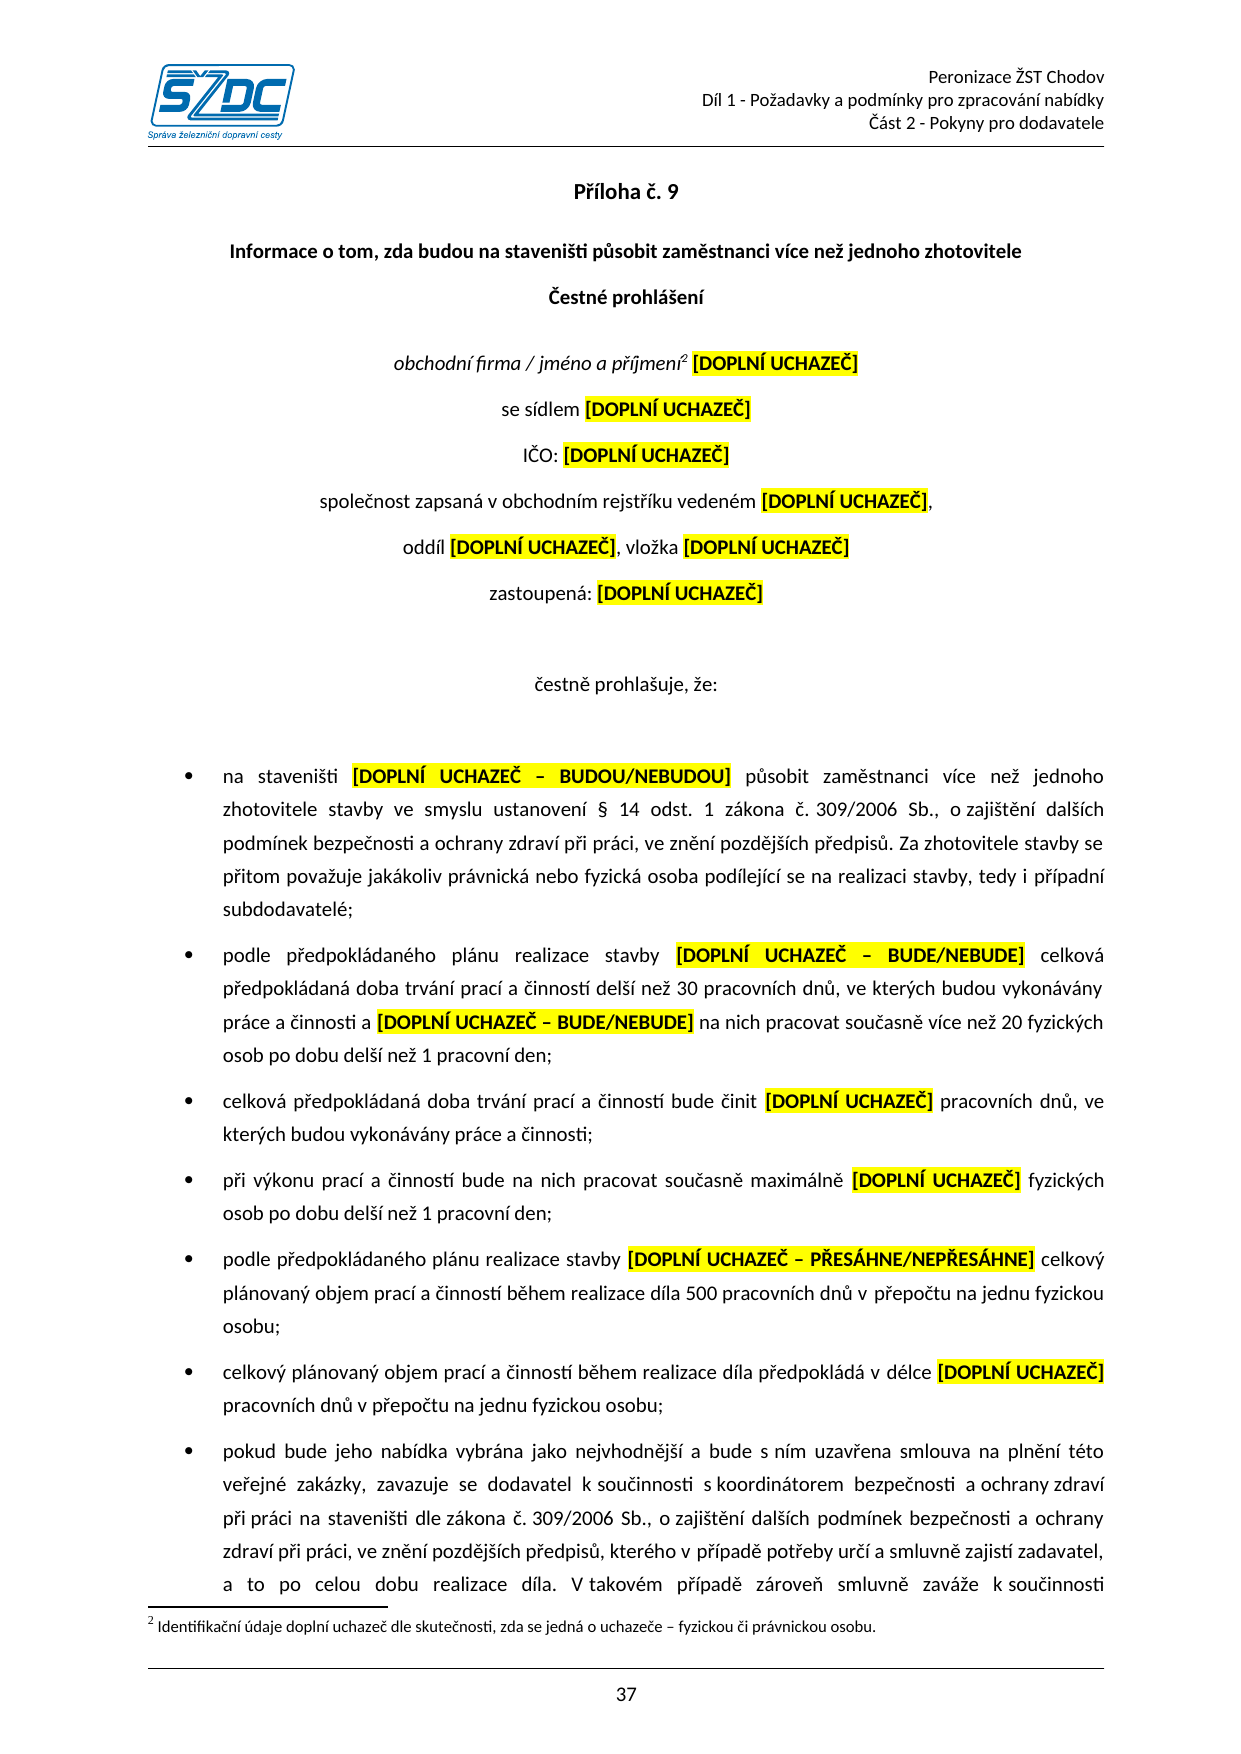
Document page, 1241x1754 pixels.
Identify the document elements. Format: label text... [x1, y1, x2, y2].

text Příloha č. 9 [148, 177, 1104, 205]
text čestně prohlašuje, že: [148, 663, 1104, 697]
text zastoupená: [DOPLNÍ UCHAZEČ] [148, 572, 1104, 605]
list při výkonu prací a činností bude na nich pracovat současně maximálně [DOPLNÍ UCHAZEČ] fyzických osob po dobu delší než 1 pracovní den; [185, 1159, 1104, 1226]
text Informace o tom, zda budou na staveništi působit zaměstnanci více než jednoho zhotovitele [148, 230, 1104, 263]
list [185, 1430, 1104, 1597]
text Čestné prohlášení [148, 276, 1104, 309]
text se sídlem [DOPLNÍ UCHAZEČ] [148, 388, 1104, 422]
list celková předpokládaná doba trvání prací a činností bude činit [DOPLNÍ UCHAZEČ] pracovních dnů, ve kterých budou vykonávány práce a činnosti; [185, 1080, 1104, 1147]
list na staveništi [DOPLNÍ UCHAZEČ – BUDOU/NEBUDOU] působit zaměstnanci více než jednoho zhotovitele stavby ve smyslu ustanovení § 14 odst. 1 zákona č. 309/2006 Sb., o zajištění dalších podmínek bezpečnosti a ochrany zdraví při práci, ve znění pozdějších předpisů. Za zhotovitele stavby se přitom považuje jakákoliv právnická nebo fyzická osoba podílející se na realizaci stavby, tedy i případní subdodavatelé; [185, 755, 1104, 922]
list podle předpokládaného plánu realizace stavby [DOPLNÍ UCHAZEČ – BUDE/NEBUDE] celková předpokládaná doba trvání prací a činností delší než 30 pracovních dnů, ve kterých budou vykonávány práce a činnosti a [DOPLNÍ UCHAZEČ – BUDE/NEBUDE] na nich pracovat současně více než 20 fyzických osob po dobu delší než 1 pracovní den; [185, 934, 1104, 1068]
text obchodní firma / jméno a příjmení [DOPLNÍ UCHAZEČ] [148, 343, 1104, 376]
text společnost zapsaná v obchodním rejstříku vedeném [DOPLNÍ UCHAZEČ], [148, 480, 1104, 513]
text oddíl [DOPLNÍ UCHAZEČ], vložka [DOPLNÍ UCHAZEČ] [148, 526, 1104, 559]
list podle předpokládaného plánu realizace stavby [DOPLNÍ UCHAZEČ – PŘESÁHNE/NEPŘESÁHNE] celkový plánovaný objem prací a činností během realizace díla 500 pracovních dnů v přepočtu na jednu fyzickou osobu; [185, 1238, 1104, 1338]
text IČO: [DOPLNÍ UCHAZEČ] [148, 434, 1104, 468]
list celkový plánovaný objem prací a činností během realizace díla předpokládá v délce [DOPLNÍ UCHAZEČ] pracovních dnů v přepočtu na jednu fyzickou osobu; [185, 1351, 1104, 1418]
